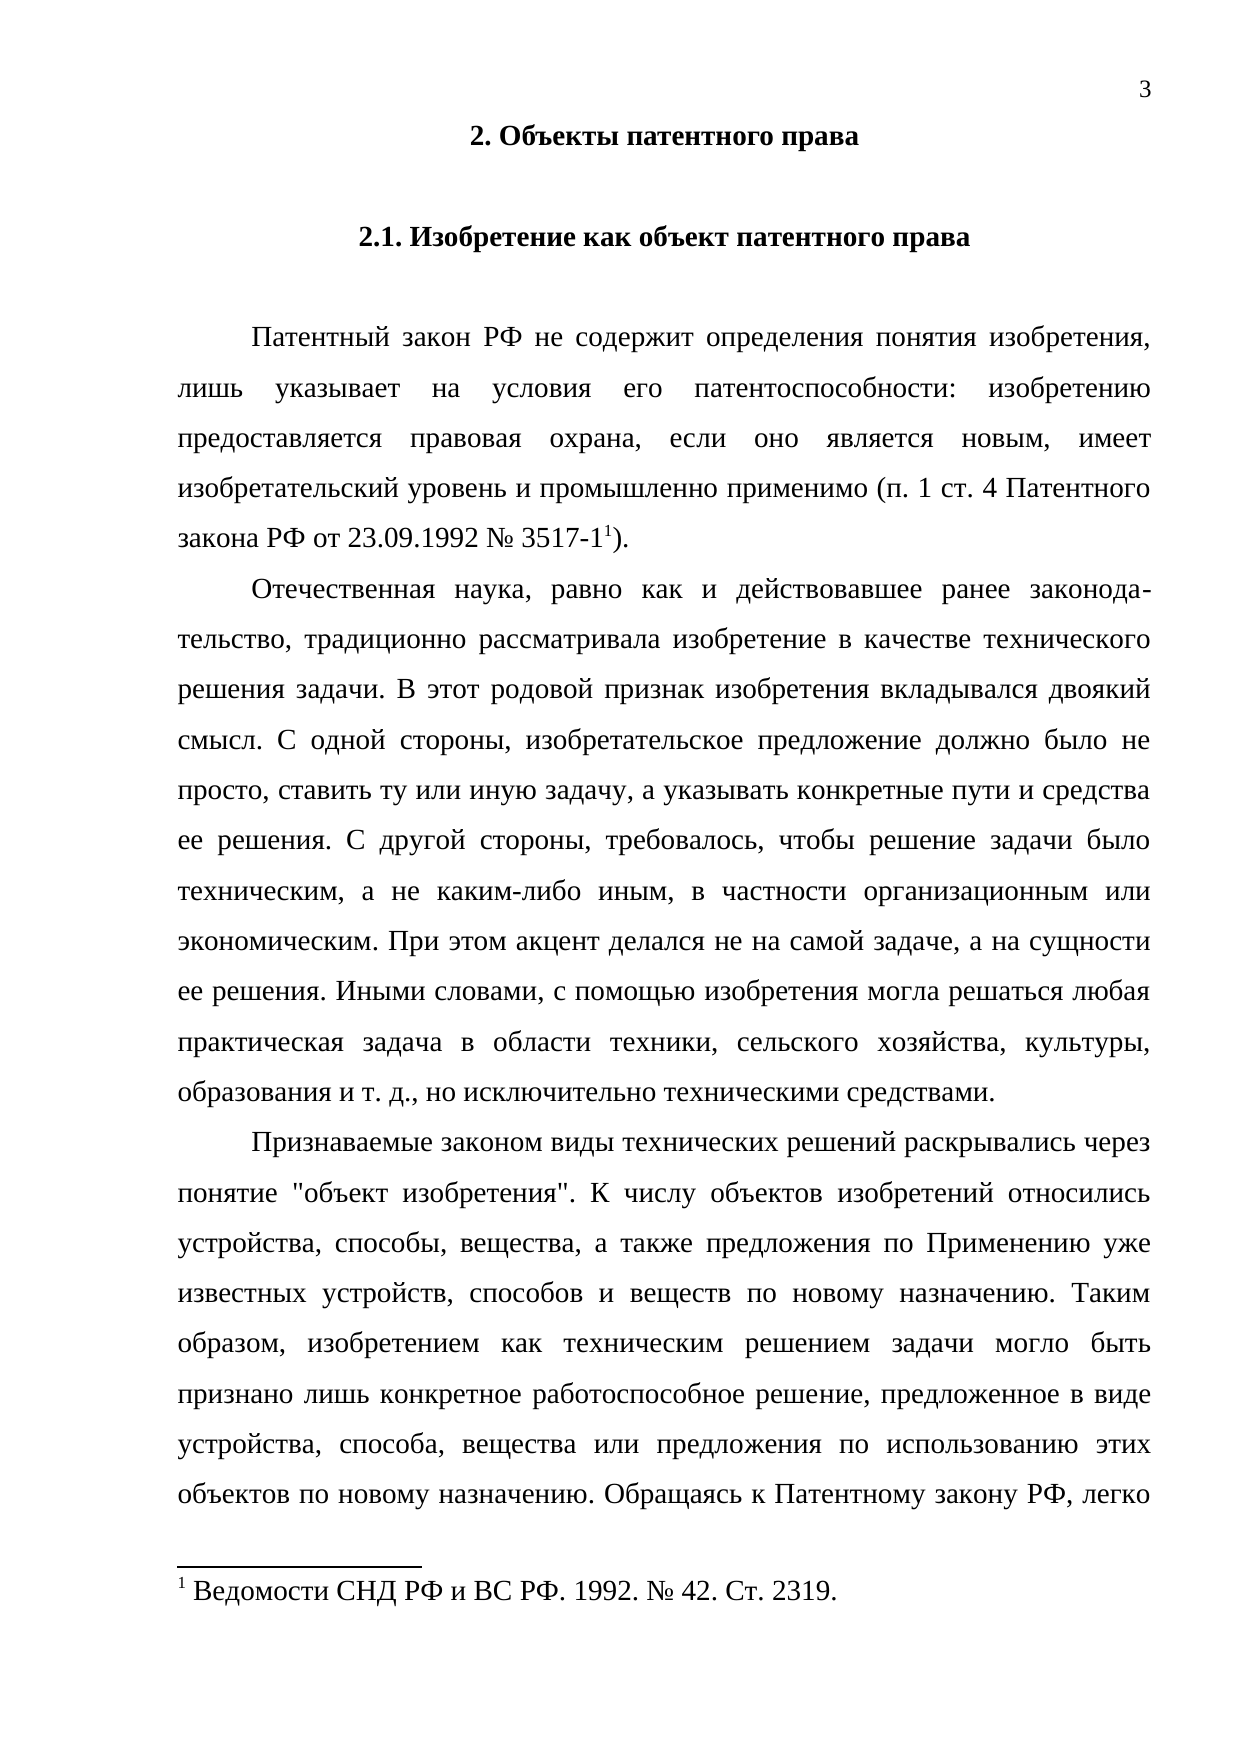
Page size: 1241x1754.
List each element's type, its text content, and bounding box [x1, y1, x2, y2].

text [177, 1124, 1152, 1510]
subtitle 2. Объекты патентного права [177, 118, 1152, 152]
subtitle 2.1. Изобретение как объект патентного права [177, 219, 1152, 252]
text Патентный закон РФ не содержит определения понятия изобретения, лишь указывает на условия его патентоспособности: изобретению предоставляется правовая охрана, если оно является новым, имеет изобретательский уровень и промышленно применимо (п. 1 ст. 4 Патентного закона РФ от 23.09.1992 № 3517-1). [177, 319, 1152, 554]
text Отечественная наука, равно как и действовавшее ранее законодательство, традиционно рассматривала изобретение в качестве технического решения задачи. В этот родовой признак изобретения вкладывался двоякий смысл. С одной стороны, изобретательское предложение должно было не просто, ставить ту или иную задачу, а указывать конкретные пути и средства ее решения. С другой стороны, требовалось, чтобы решение задачи было техническим, а не каким-либо иным, в частности организационным или экономическим. При этом акцент делался не на самой задаче, а на сущности ее решения. Иными словами, с помощью изобретения могла решаться любая практическая задача в области техники, сельского хозяйства, культуры, образования и т. д., но исключительно техническими средствами. [177, 571, 1152, 1108]
